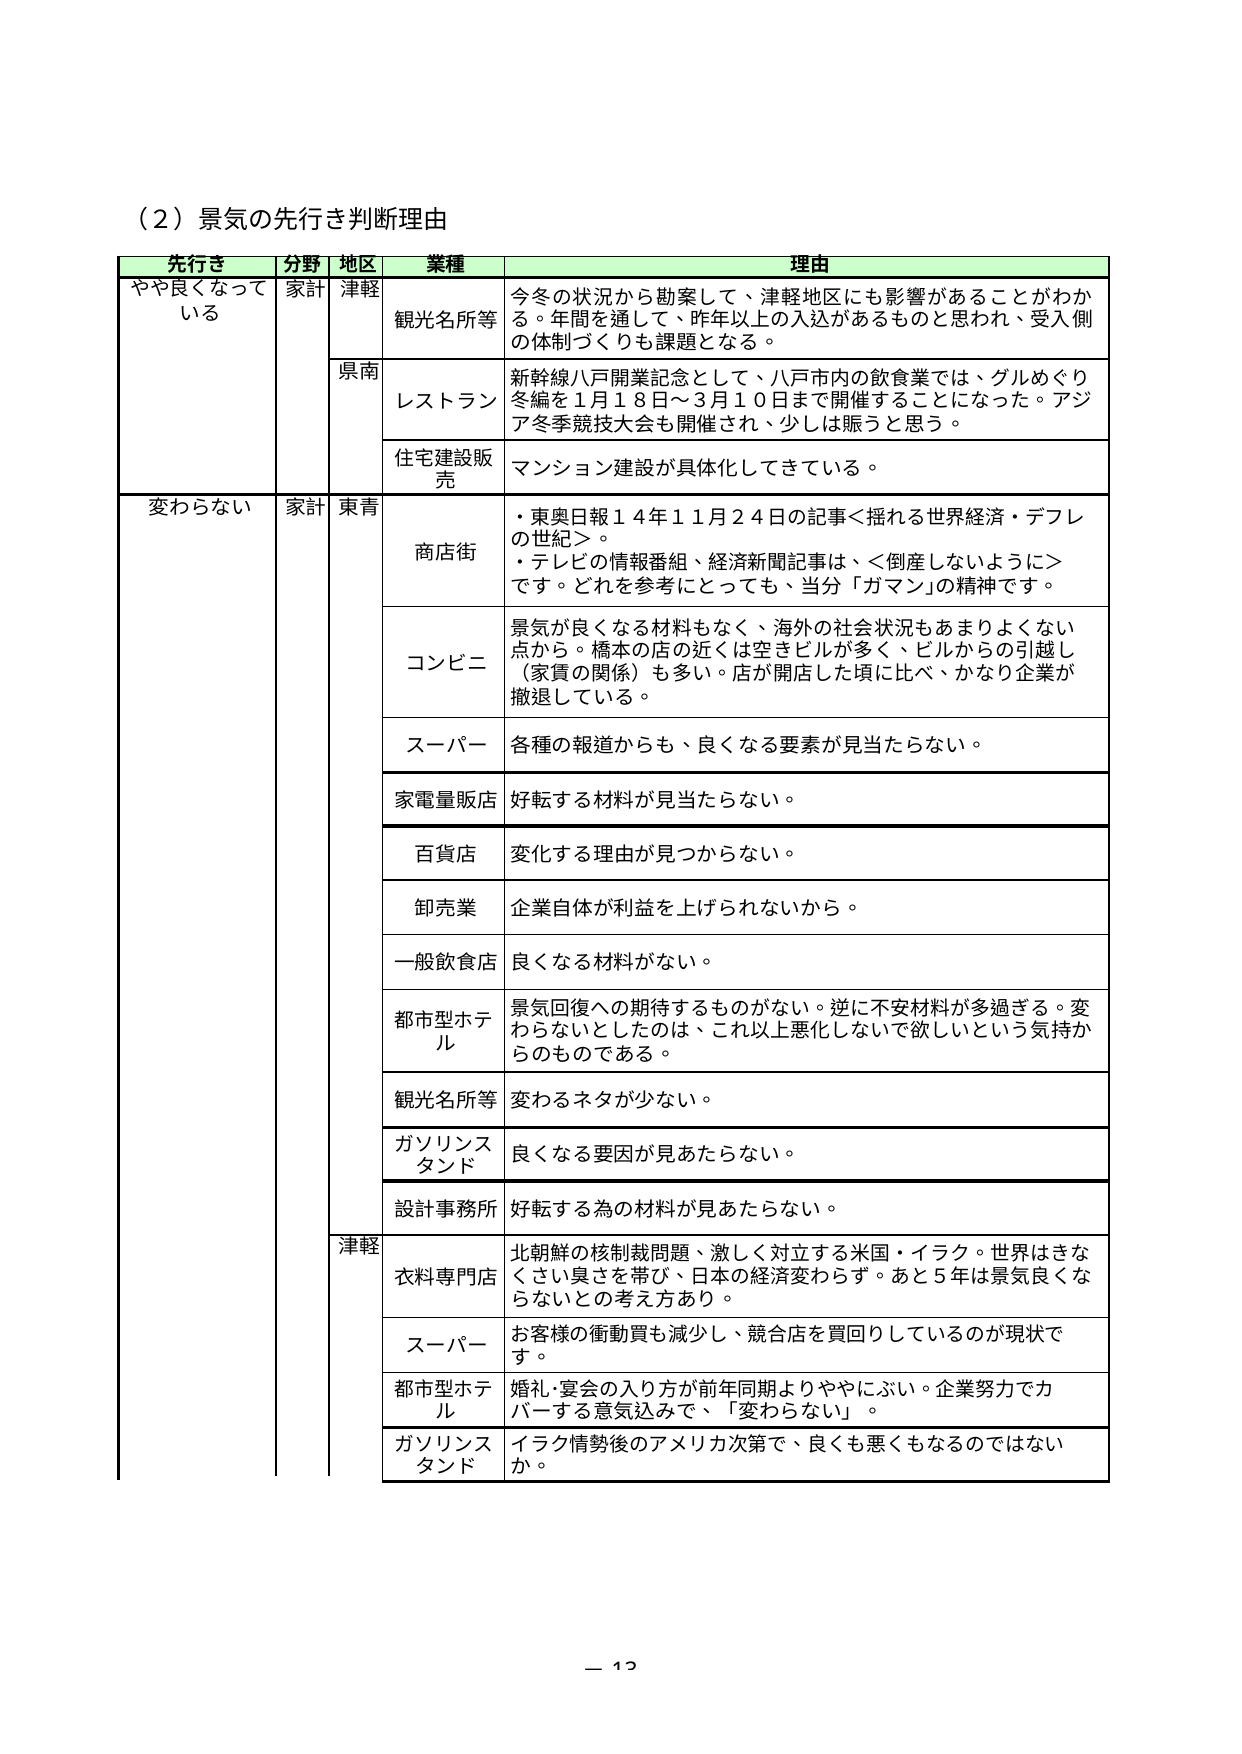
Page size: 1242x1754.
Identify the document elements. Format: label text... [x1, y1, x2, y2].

table_header 先行き [120, 257, 275, 276]
table_cell レストラン [383, 360, 504, 439]
table_cell 衣料専門店 [383, 1236, 504, 1317]
table_header 理由 [505, 257, 1108, 276]
table_cell 各種の報道からも、良くなる要素が見当たらない。 [505, 718, 1108, 771]
table_cell 家計 [277, 279, 328, 493]
table_header 業種 [383, 257, 504, 276]
table_cell 家計 [276, 496, 329, 1479]
table_cell 家電量販店 [383, 774, 504, 824]
table_cell 百貨店 [383, 828, 504, 879]
text （２）景気の先行き判断理由 [123, 201, 1133, 235]
table_cell 景気が良くなる材料もなく、海外の社会状況もあまりよくない点から。橋本の店の近くは空きビルが多く、ビルからの引越し （家賃の関係）も多い。店が開店した頃に比べ、かなり企業が 撤退している。 [505, 607, 1108, 717]
table_cell 津軽 [330, 279, 382, 358]
table_cell ガソリンスタンド [383, 1429, 504, 1479]
table_cell 新幹線八戸開業記念として、八戸市内の飲食業では、グルめぐり冬編を１月１８日～３月１０日まで開催することになった。アジア冬季競技大会も開催され、少しは賑うと思う。 [505, 360, 1108, 439]
table_header 分野 [277, 257, 328, 276]
table_cell 婚礼･宴会の入り方が前年同期よりややにぶい。企業努力でカバーする意気込みで、「変わらない」。 [505, 1373, 1108, 1426]
table_cell 企業自体が利益を上げられないから。 [505, 881, 1108, 934]
table_cell 住宅建設販売 [383, 441, 504, 493]
table_cell 東青 [330, 496, 382, 1234]
table_cell 設計事務所 [383, 1183, 504, 1234]
table_cell 商店街 [383, 496, 504, 606]
table_cell マンション建設が具体化してきている。 [505, 441, 1108, 493]
table_cell 変化する理由が見つからない。 [505, 828, 1108, 879]
table_cell スーパー [383, 718, 504, 771]
table_cell 県南 [330, 360, 382, 493]
table_cell 好転する材料が見当たらない。 [505, 774, 1108, 824]
table_cell 好転する為の材料が見あたらない。 [505, 1183, 1108, 1234]
table_cell 津軽 [329, 1236, 382, 1479]
table_header 地区 [330, 257, 382, 276]
table_cell お客様の衝動買も減少し、競合店を買回りしているのが現状です。 [505, 1318, 1108, 1371]
table_cell 一般飲食店 [383, 935, 504, 988]
table_cell ガソリンスタンド [383, 1129, 504, 1179]
table_cell 良くなる要因が見あたらない。 [505, 1129, 1108, 1179]
table_cell イラク情勢後のアメリカ次第で、良くも悪くもなるのではないか。 [505, 1429, 1108, 1479]
table_cell 観光名所等 [383, 279, 504, 358]
table_cell 今冬の状況から勘案して、津軽地区にも影響があることがわかる。年間を通して、昨年以上の入込があるものと思われ、受入側の体制づくりも課題となる。 [505, 279, 1108, 358]
table_cell 観光名所等 [383, 1073, 504, 1126]
table_cell スーパー [383, 1318, 504, 1371]
table_cell 北朝鮮の核制裁問題、激しく対立する米国・イラク。世界はきなくさい臭さを帯び、日本の経済変わらず。あと５年は景気良くならないとの考え方あり。 [505, 1236, 1108, 1317]
table_cell 変わるネタが少ない。 [505, 1073, 1108, 1126]
table_cell 良くなる材料がない。 [505, 935, 1108, 988]
table_cell 卸売業 [383, 881, 504, 934]
table_cell やや良くなって いる [120, 279, 275, 493]
table_cell 都市型ホテル [383, 1373, 504, 1426]
table_cell 都市型ホテル [383, 990, 504, 1071]
table_cell コンビニ [383, 607, 504, 717]
table_cell 景気回復への期待するものがない。逆に不安材料が多過ぎる。変わらないとしたのは、これ以上悪化しないで欲しいという気持からのものである。 [505, 990, 1108, 1071]
table_cell ・東奥日報１４年１１月２４日の記事＜揺れる世界経済・デフレの世紀＞。 ・テレビの情報番組、経済新聞記事は、＜倒産しないように＞ です。どれを参考にとっても、当分「ガマン｣の精神です。 [505, 496, 1108, 606]
table_cell 変わらない [120, 496, 276, 1479]
